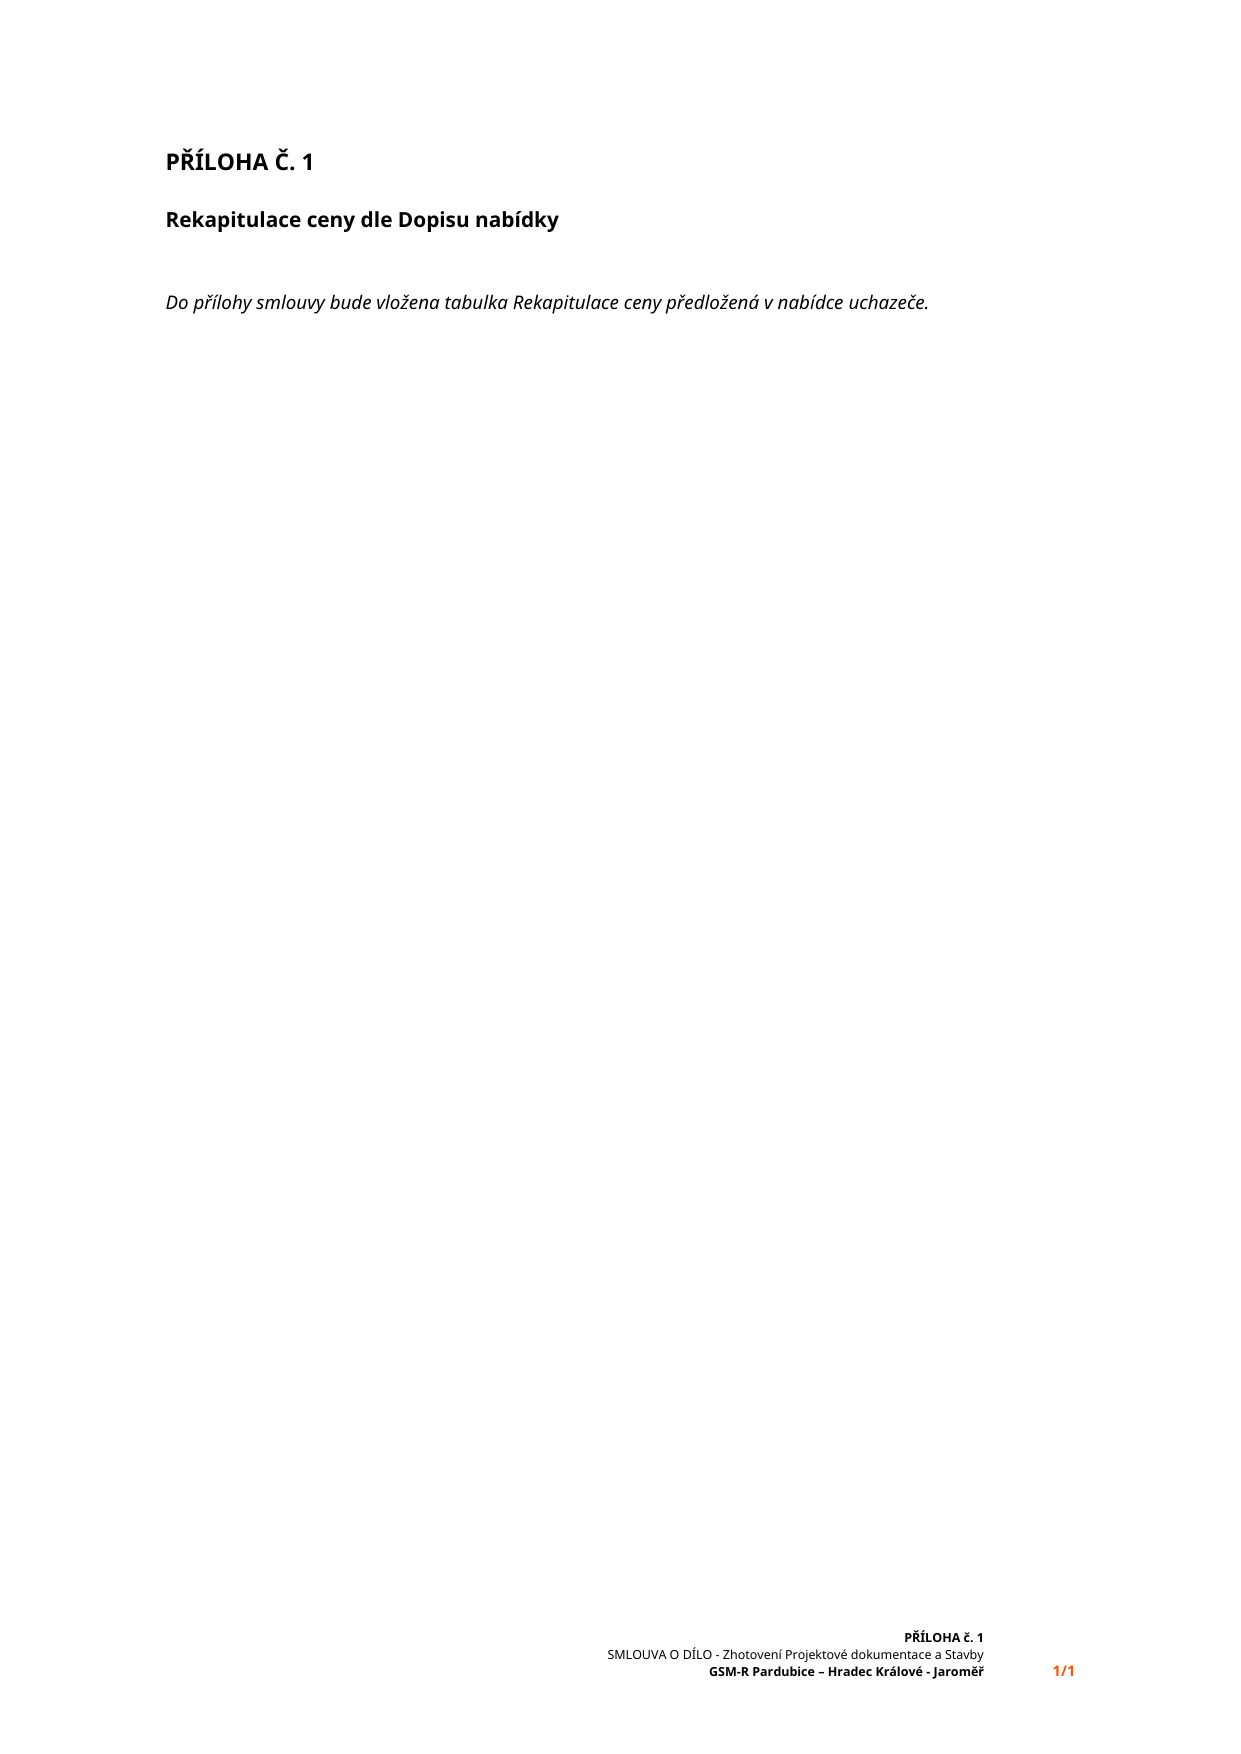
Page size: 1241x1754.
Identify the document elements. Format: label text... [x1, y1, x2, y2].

text Do přílohy smlouvy bude vložena tabulka Rekapitulace ceny předložená v nabídce uchazeče. [165, 289, 1075, 315]
text Příloha č. 1 [165, 146, 1075, 177]
text Rekapitulace ceny dle Dopisu nabídky [165, 205, 1075, 233]
